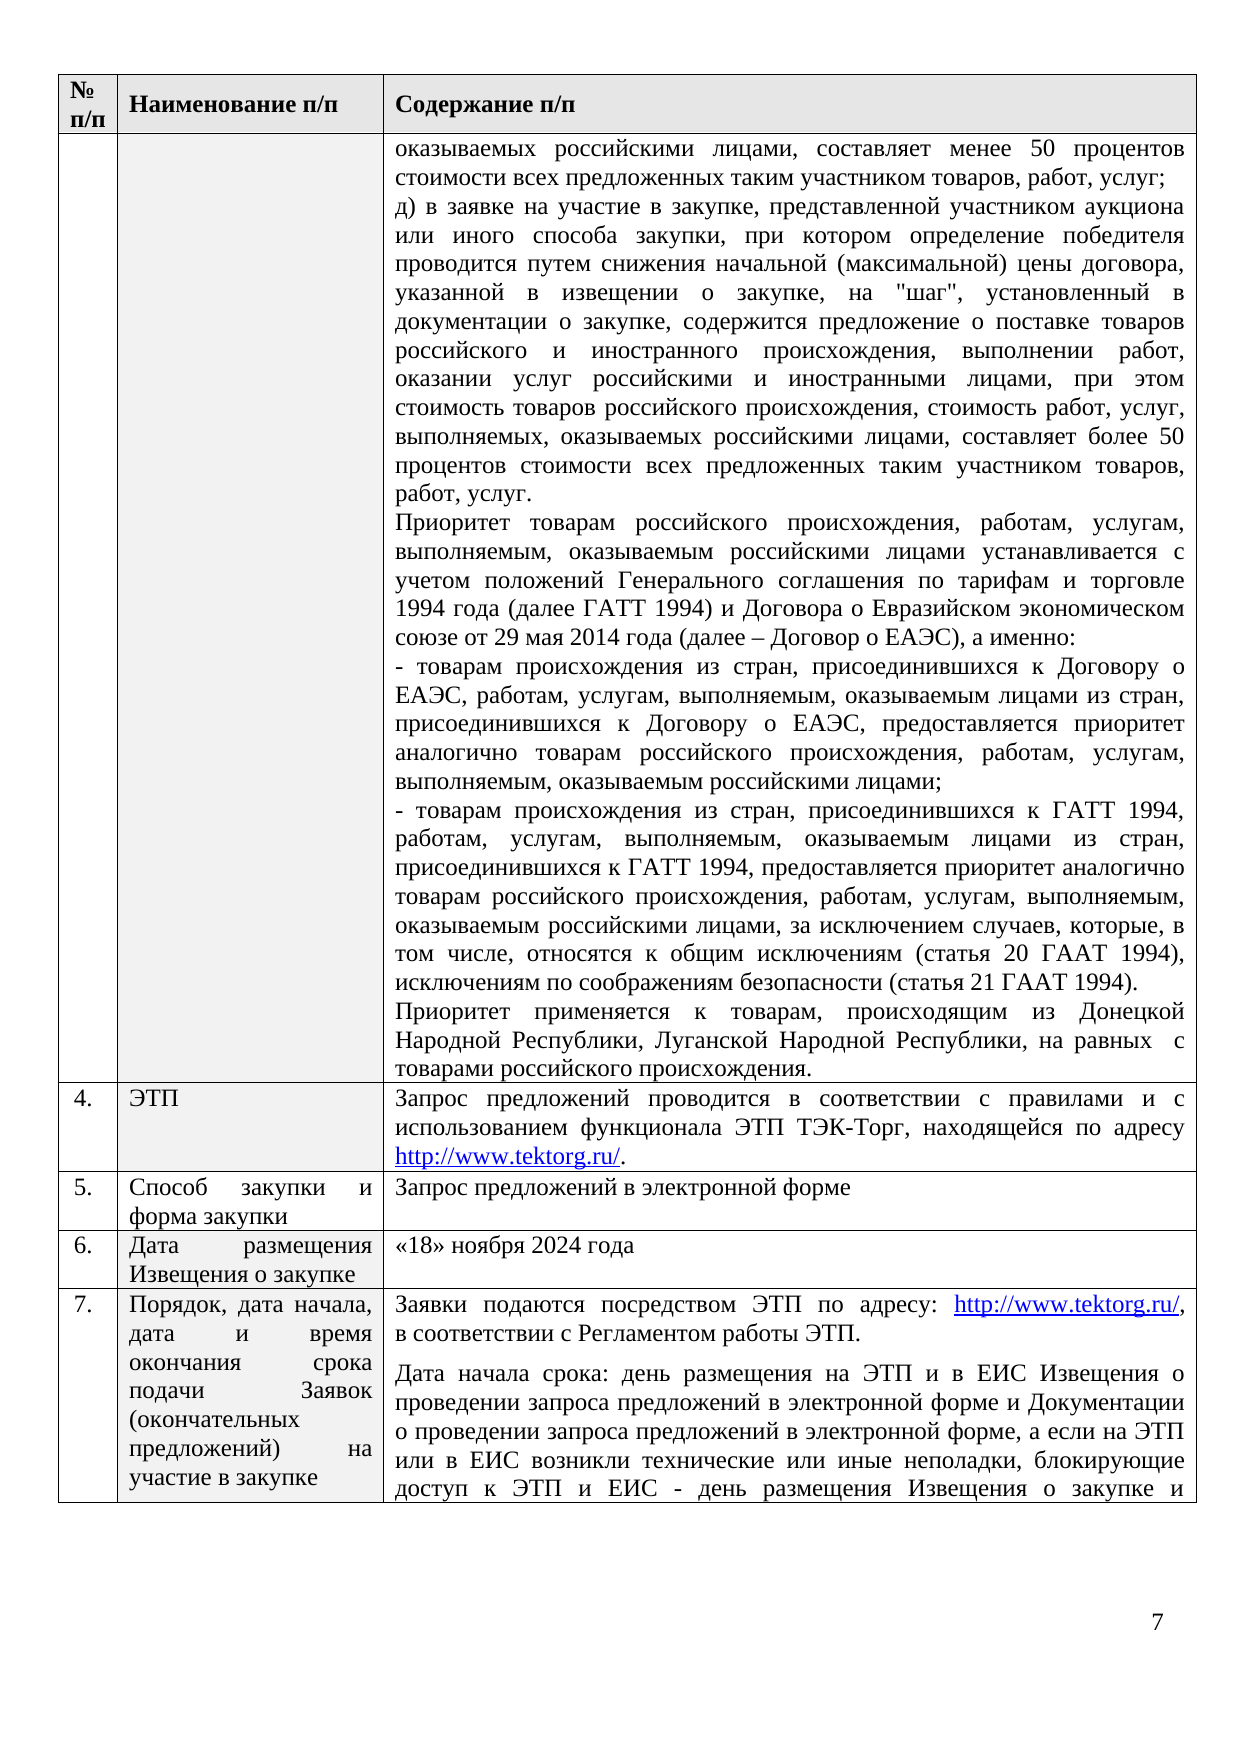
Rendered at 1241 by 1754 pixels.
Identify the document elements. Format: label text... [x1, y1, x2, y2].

table_header Содержание п/п [384, 75, 1196, 132]
table_cell Запрос предложений проводится в соответствии с правилами и с использованием функционала ЭТП ТЭК-Торг, находящейся по адресу http://www.tektorg.ru/. [384, 1083, 1196, 1171]
table_cell [59, 1231, 117, 1288]
table_cell ЭТП [118, 1083, 383, 1171]
table_cell [59, 1172, 117, 1229]
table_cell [384, 134, 1196, 1082]
table_cell Дата размещения Извещения о закупке [118, 1231, 383, 1288]
table_header Наименование п/п [118, 75, 383, 132]
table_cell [118, 134, 383, 1082]
table_header № п/п [59, 75, 117, 132]
table_cell Способ закупки и форма закупки [118, 1172, 383, 1229]
table_cell [59, 134, 117, 1082]
table_cell «18» ноября 2024 года [384, 1231, 1196, 1288]
table_cell [59, 1289, 117, 1502]
table_cell [59, 1083, 117, 1171]
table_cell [384, 1289, 1196, 1502]
table_cell Запрос предложений в электронной форме [384, 1172, 1196, 1229]
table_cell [118, 1289, 383, 1502]
